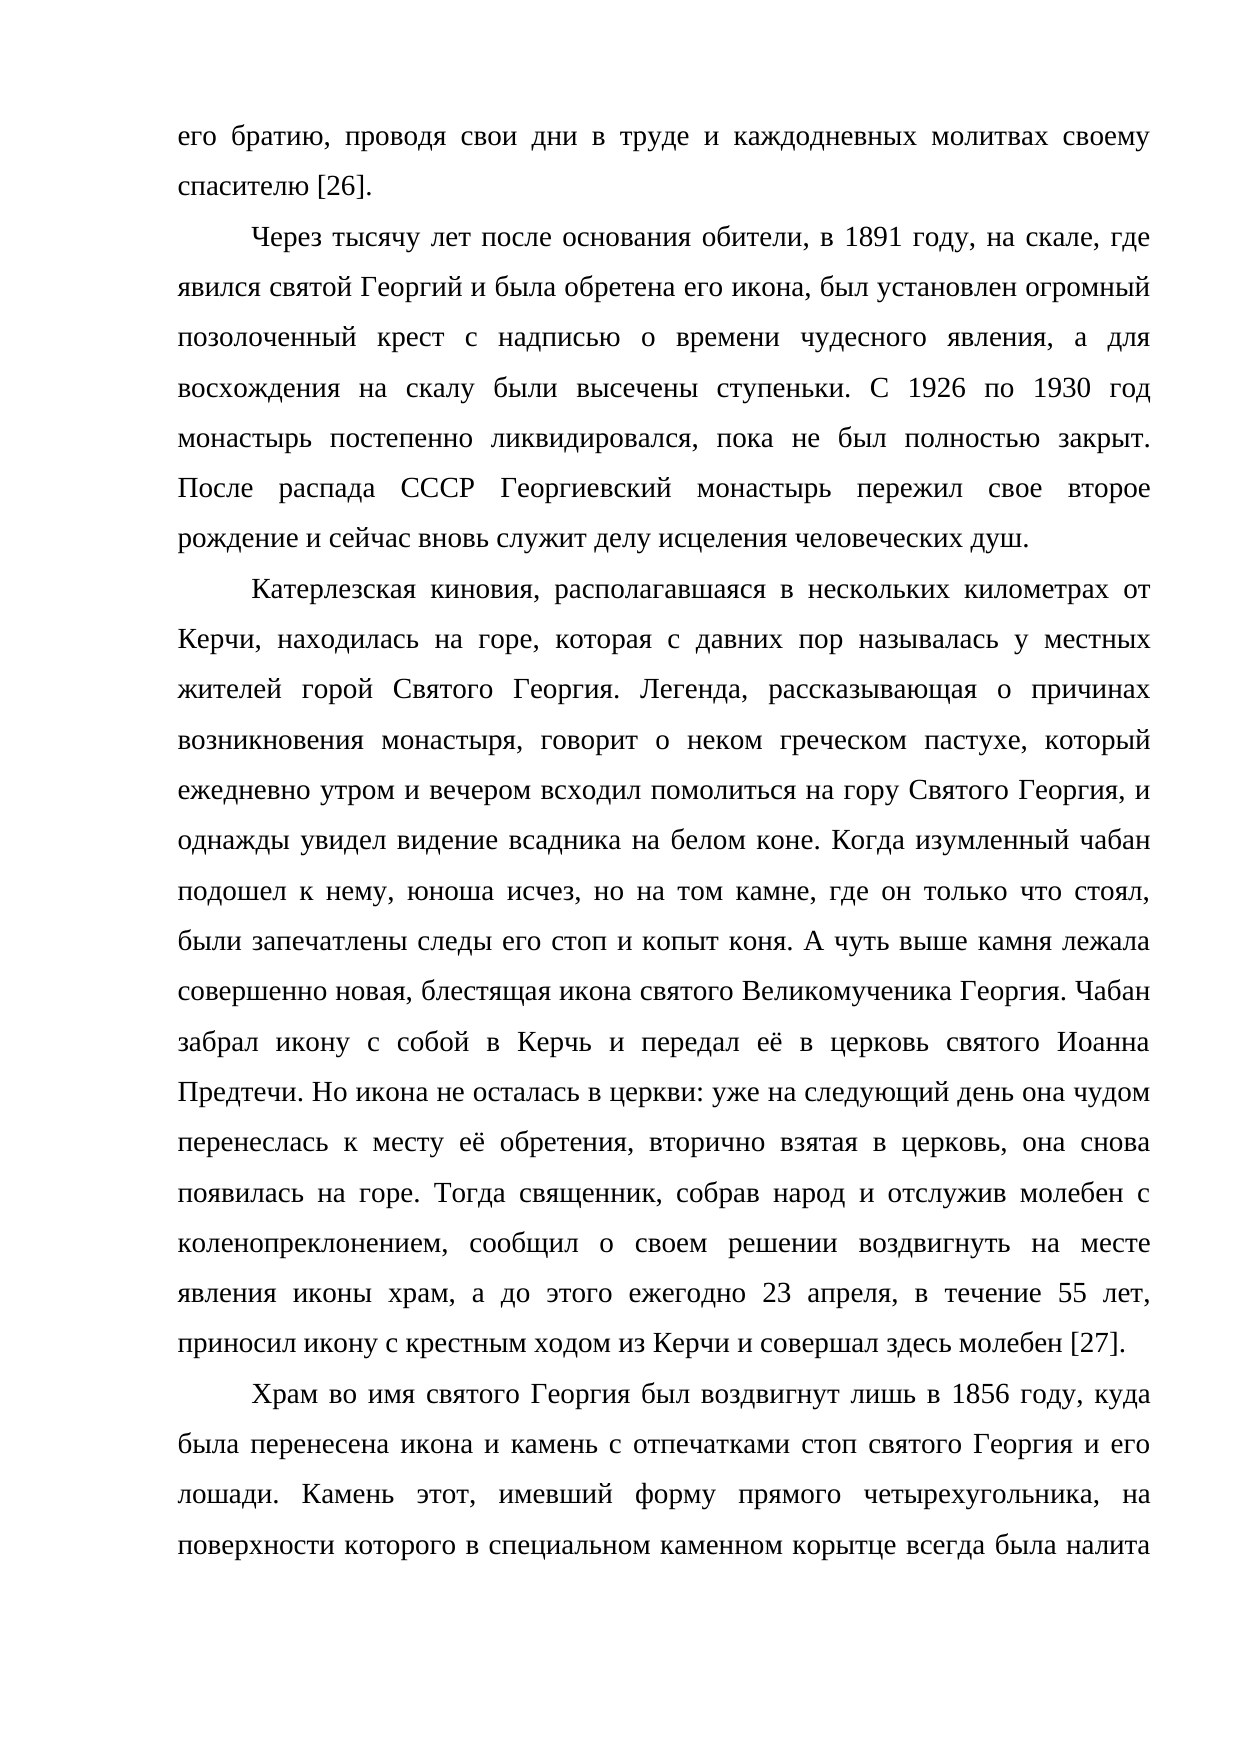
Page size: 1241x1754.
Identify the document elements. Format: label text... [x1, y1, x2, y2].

text Катерлезская киновия, располагавшаяся в нескольких километрах от Керчи, находилась на горе, которая с давних пор называлась у местных жителей горой Святого Георгия. Легенда, рассказывающая о причинах возникновения монастыря, говорит о неком греческом пастухе, который ежедневно утром и вечером всходил помолиться на гору Святого Георгия, и однажды увидел видение всадника на белом коне. Когда изумленный чабан подошел к нему, юноша исчез, но на том камне, где он только что стоял, были запечатлены следы его стоп и копыт коня. А чуть выше камня лежала совершенно новая, блестящая икона святого Великомученика Георгия. Чабан забрал икону с собой в Керчь и передал её в церковь святого Иоанна Предтечи. Но икона не осталась в церкви: уже на следующий день она чудом перенеслась к месту её обретения, вторично взятая в церковь, она снова появилась на горе. Тогда священник, собрав народ и отслужив молебен с коленопреклонением, сообщил о своем решении воздвигнуть на месте явления иконы храм, а до этого ежегодно 23 апреля, в течение 55 лет, приносил икону с крестным ходом из Керчи и совершал здесь молебен [27]. [177, 571, 1152, 1359]
text Через тысячу лет после основания обители, в 1891 году, на скале, где явился святой Георгий и была обретена его икона, был установлен огромный позолоченный крест с надписью о времени чудесного явления, а для восхождения на скалу были высечены ступеньки. С 1926 по 1930 год монастырь постепенно ликвидировался, пока не был полностью закрыт. После распада СССР Георгиевский монастырь пережил свое второе рождение и сейчас вновь служит делу исцеления человеческих душ. [177, 219, 1152, 554]
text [177, 118, 1152, 202]
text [177, 1376, 1152, 1560]
